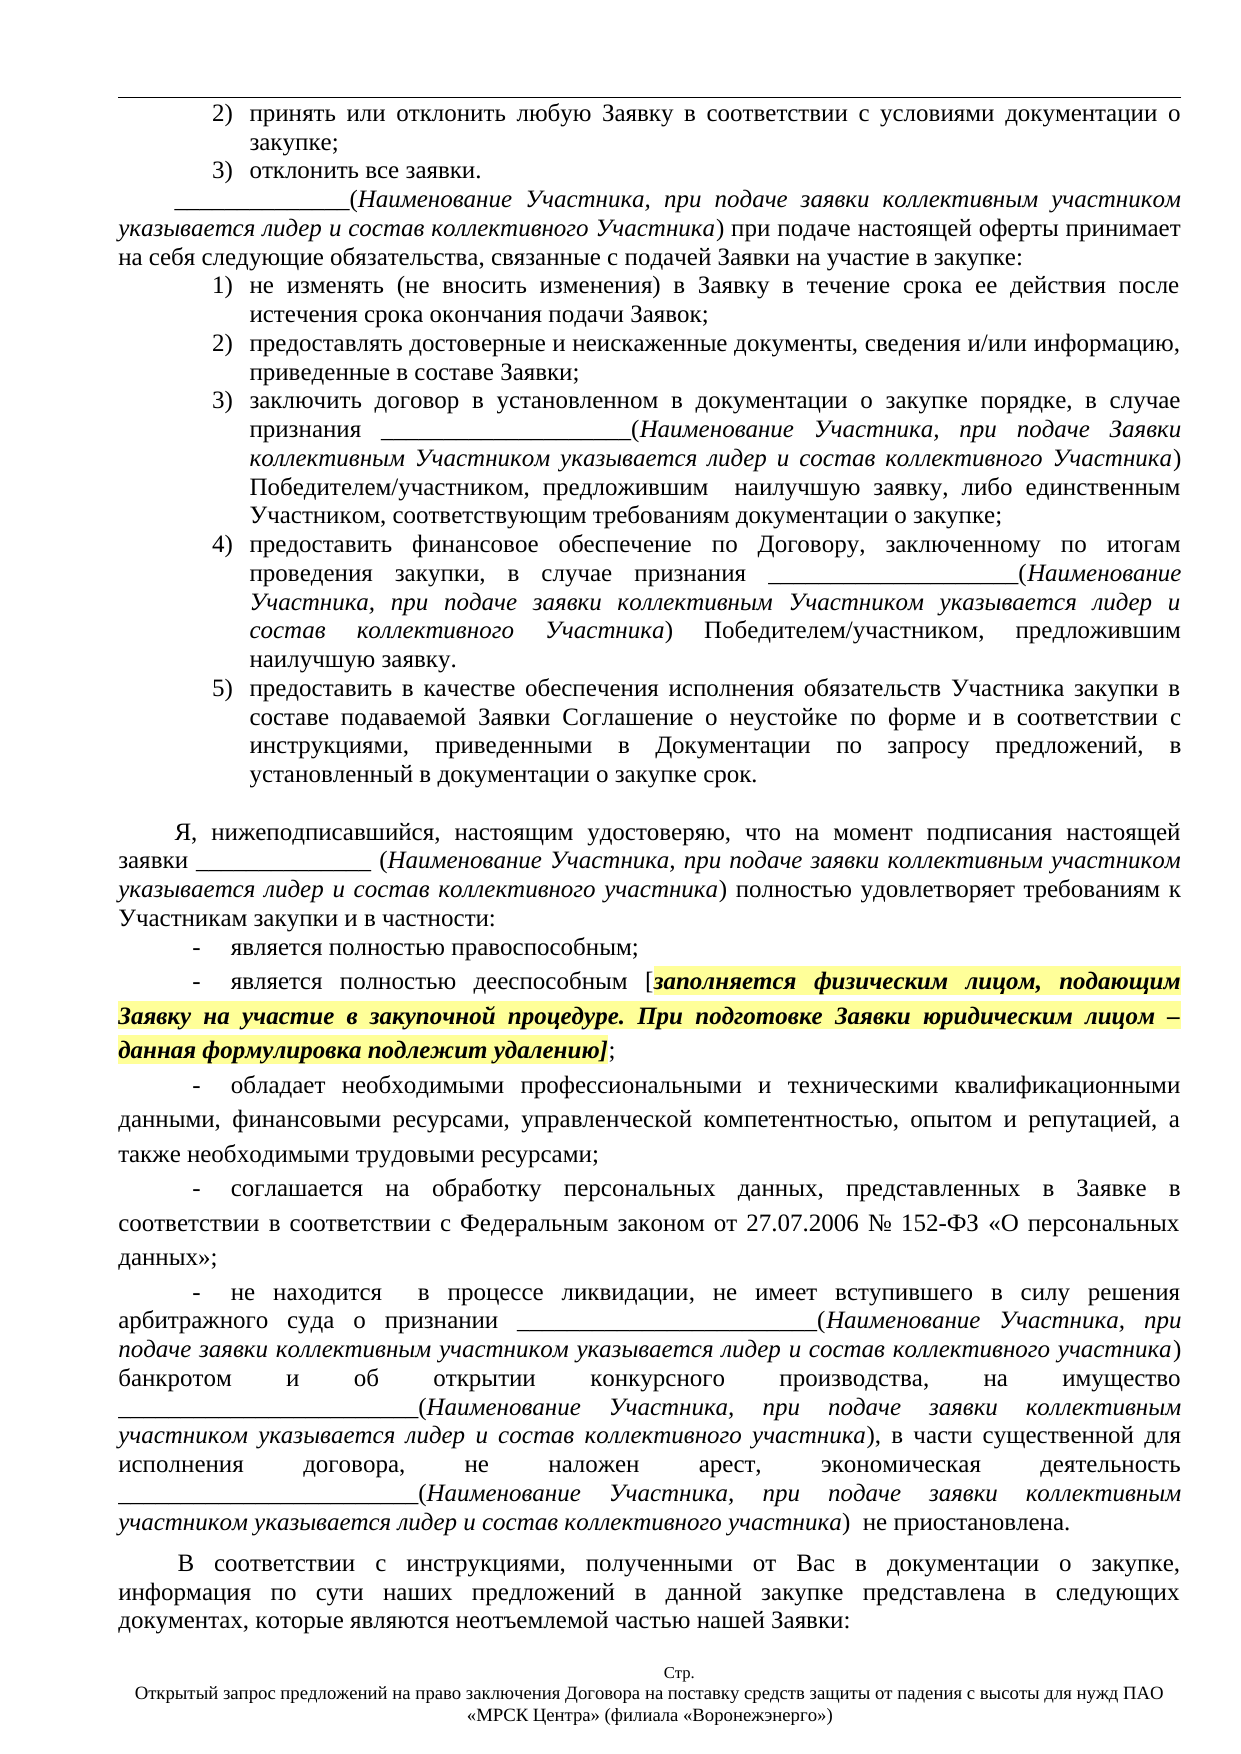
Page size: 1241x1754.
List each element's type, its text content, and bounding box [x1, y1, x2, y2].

list соглашается на обработку персональных данных, представленных в Заявке в соответствии в соответствии с Федеральным законом от 27.07.2006 № 152-ФЗ «О персональных данных»; [118, 1173, 1181, 1271]
list заключить договор в установленном в документации о закупке порядке, в случае признания ____________________(Наименование Участника, при подаче Заявки коллективным Участником указывается лидер и состав коллективного Участника) Победителем/участником, предложившим наилучшую заявку, либо единственным Участником, соответствующим требованиям документации о закупке; [212, 386, 1181, 529]
list предоставить финансовое обеспечение по Договору, заключенному по итогам проведения закупки, в случае признания ____________________(Наименование Участника, при подаче заявки коллективным Участником указывается лидер и состав коллективного Участника) Победителем/участником, предложившим наилучшую заявку. [212, 529, 1181, 673]
list не находится в процессе ликвидации, не имеет вступившего в силу решения арбитражного суда о признании ________________________(Наименование Участника, при подаче заявки коллективным участником указывается лидер и состав коллективного участника) банкротом и об открытии конкурсного производства, на имущество ________________________(Наименование Участника, при подаче заявки коллективным участником указывается лидер и состав коллективного участника), в части существенной для исполнения договора, не наложен арест, экономическая деятельность ________________________(Наименование Участника, при подаче заявки коллективным участником указывается лидер и состав коллективного участника) не приостановлена. [118, 1277, 1181, 1535]
text ______________(Наименование Участника, при подаче заявки коллективным участником указывается лидер и состав коллективного Участника) при подаче настоящей оферты принимает на себя следующие обязательства, связанные с подачей Заявки на участие в закупке: [118, 184, 1181, 271]
list не изменять (не вносить изменения) в Заявку в течение срока ее действия после истечения срока окончания подачи Заявок; [212, 271, 1181, 328]
text В соответствии с инструкциями, полученными от Вас в документации о закупке, информация по сути наших предложений в данной закупке представлена в следующих документах, которые являются неотъемлемой частью нашей Заявки: [118, 1548, 1181, 1634]
list является полностью дееспособным [заполняется физическим лицом, подающим Заявку на участие в закупочной процедуре. При подготовке Заявки юридическим лицом – данная формулировка подлежит удалению]; [118, 1029, 1181, 1064]
list является полностью дееспособным [заполняется физическим лицом, подающим Заявку на участие в закупочной процедуре. При подготовке Заявки юридическим лицом – данная формулировка подлежит удалению]; [118, 966, 1181, 1001]
list обладает необходимыми профессиональными и техническими квалификационными данными, финансовыми ресурсами, управленческой компетентностью, опытом и репутацией, а также необходимыми трудовыми ресурсами; [118, 1070, 1181, 1167]
list принять или отклонить любую Заявку в соответствии с условиями документации о закупке; [212, 98, 1181, 156]
list предоставлять достоверные и неискаженные документы, сведения и/или информацию, приведенные в составе Заявки; [212, 328, 1181, 386]
text Я, нижеподписавшийся, настоящим удостоверяю, что на момент подписания настоящей заявки ______________ (Наименование Участника, при подаче заявки коллективным участником указывается лидер и состав коллективного участника) полностью удовлетворяет требованиям к Участникам закупки и в частности: [118, 817, 1181, 932]
list предоставить в качестве обеспечения исполнения обязательств Участника закупки в составе подаваемой Заявки Соглашение о неустойке по форме и в соответствии с инструкциями, приведенными в Документации по запросу предложений, в установленный в документации о закупке срок. [212, 673, 1181, 788]
list отклонить все заявки. [212, 156, 1181, 184]
list является полностью правоспособным; [118, 932, 1181, 961]
